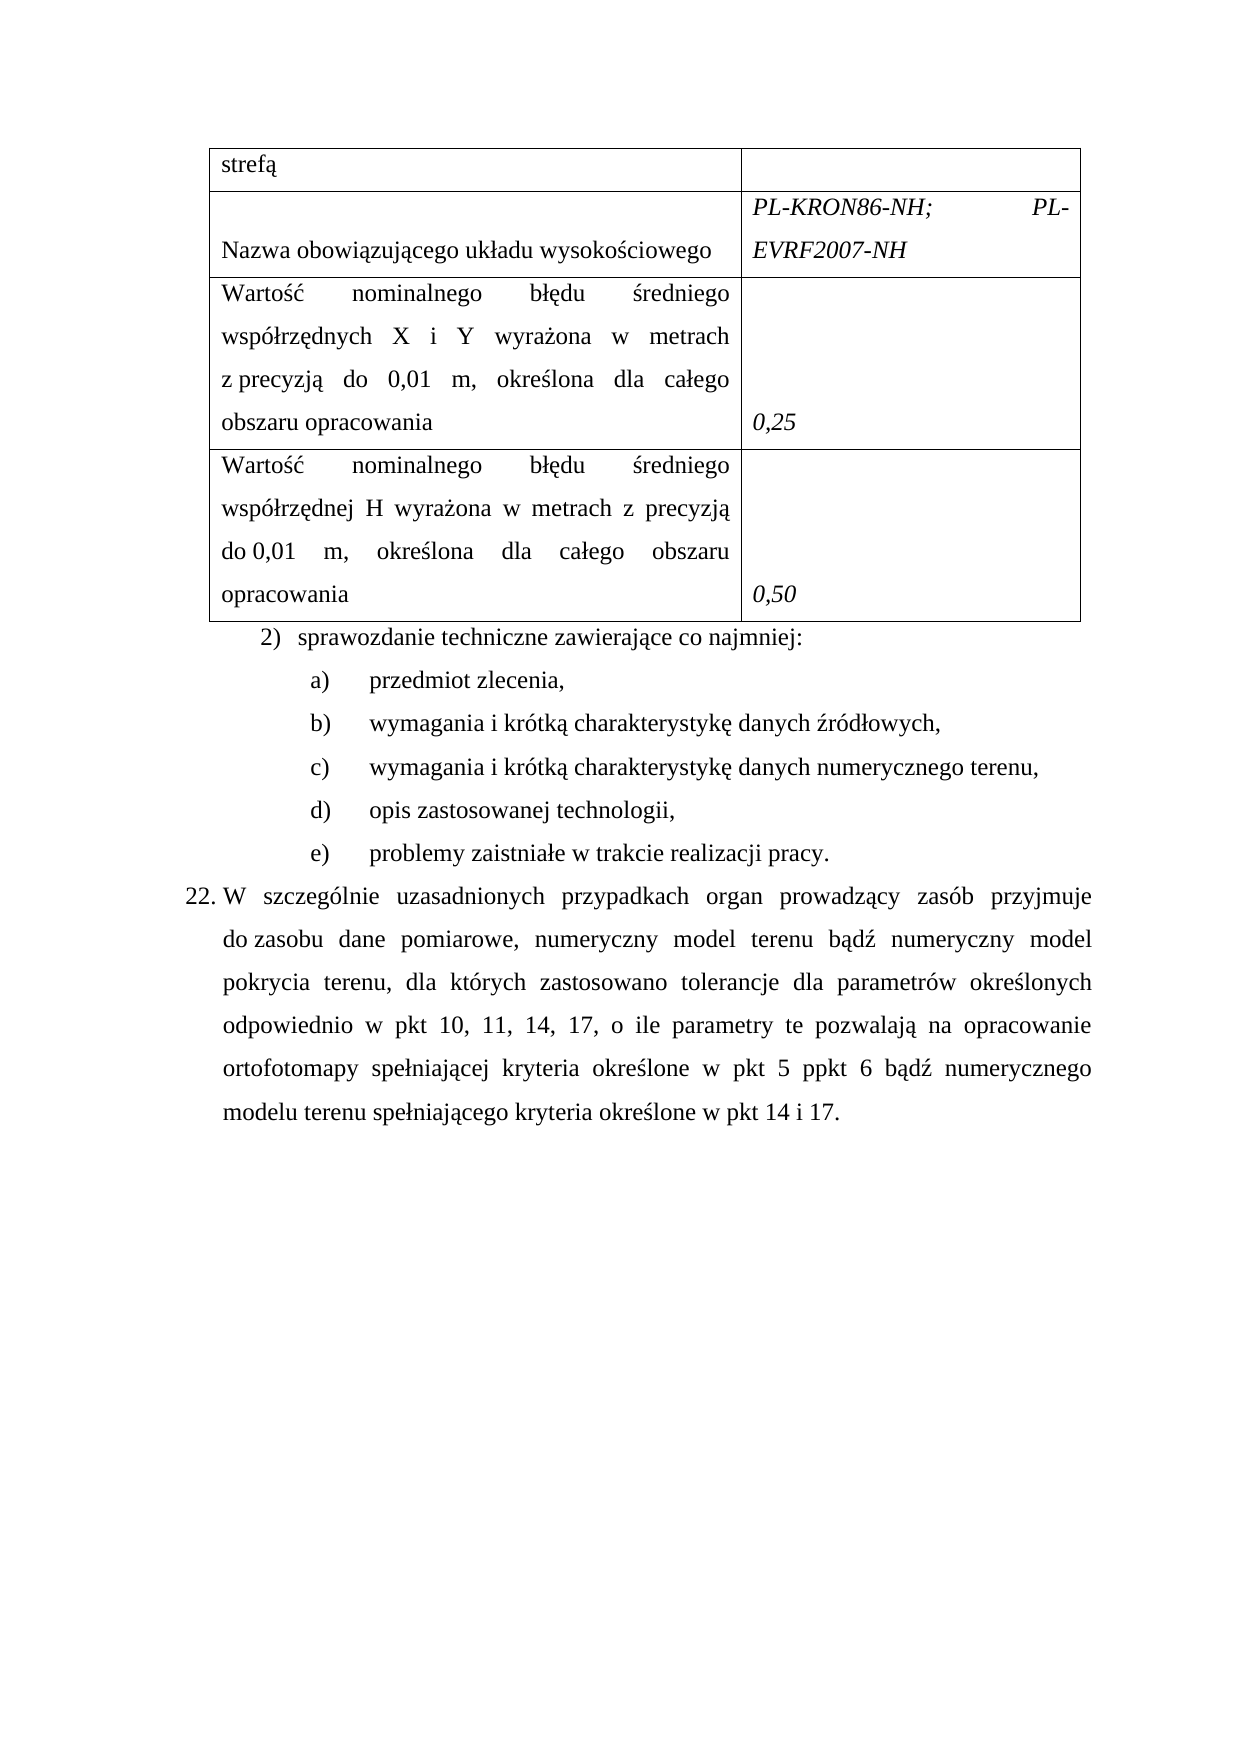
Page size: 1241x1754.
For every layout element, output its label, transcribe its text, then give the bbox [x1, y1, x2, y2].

list problemy zaistniałe w trakcie realizacji pracy. [310, 838, 1093, 867]
table_cell PL-KRON86-NH; PL-EVRF2007-NH [742, 192, 1080, 277]
list opis zastosowanej technologii, [310, 795, 1093, 823]
list wymagania i krótką charakterystykę danych źródłowych, [310, 708, 1093, 737]
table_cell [210, 149, 741, 191]
table_cell Wartość nominalnego błędu średniego współrzędnej H wyrażona w metrach z precyzją do 0,01 m, określona dla całego obszaru opracowania [210, 450, 741, 621]
table_cell Wartość nominalnego błędu średniego współrzędnych X i Y wyrażona w metrach z precyzją do 0,01 m, określona dla całego obszaru opracowania [210, 278, 741, 449]
list przedmiot zlecenia, [310, 665, 1093, 694]
list wymagania i krótką charakterystykę danych numerycznego terenu, [310, 752, 1093, 780]
list sprawozdanie techniczne zawierające co najmniej: [260, 622, 1093, 651]
table_cell 0,25 [742, 278, 1080, 449]
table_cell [742, 149, 1080, 191]
table_cell Nazwa obowiązującego układu wysokościowego [210, 192, 741, 277]
list W szczególnie uzasadnionych przypadkach organ prowadzący zasób przyjmuje do zasobu dane pomiarowe, numeryczny model terenu bądź numeryczny model pokrycia terenu, dla których zastosowano tolerancje dla parametrów określonych odpowiednio w pkt 10, 11, 14, 17, o ile parametry te pozwalają na opracowanie ortofotomapy spełniającej kryteria określone w pkt 5 ppkt 6 bądź numerycznego modelu terenu spełniającego kryteria określone w pkt 14 i 17. [185, 881, 1093, 1125]
table_cell 0,50 [742, 450, 1080, 621]
